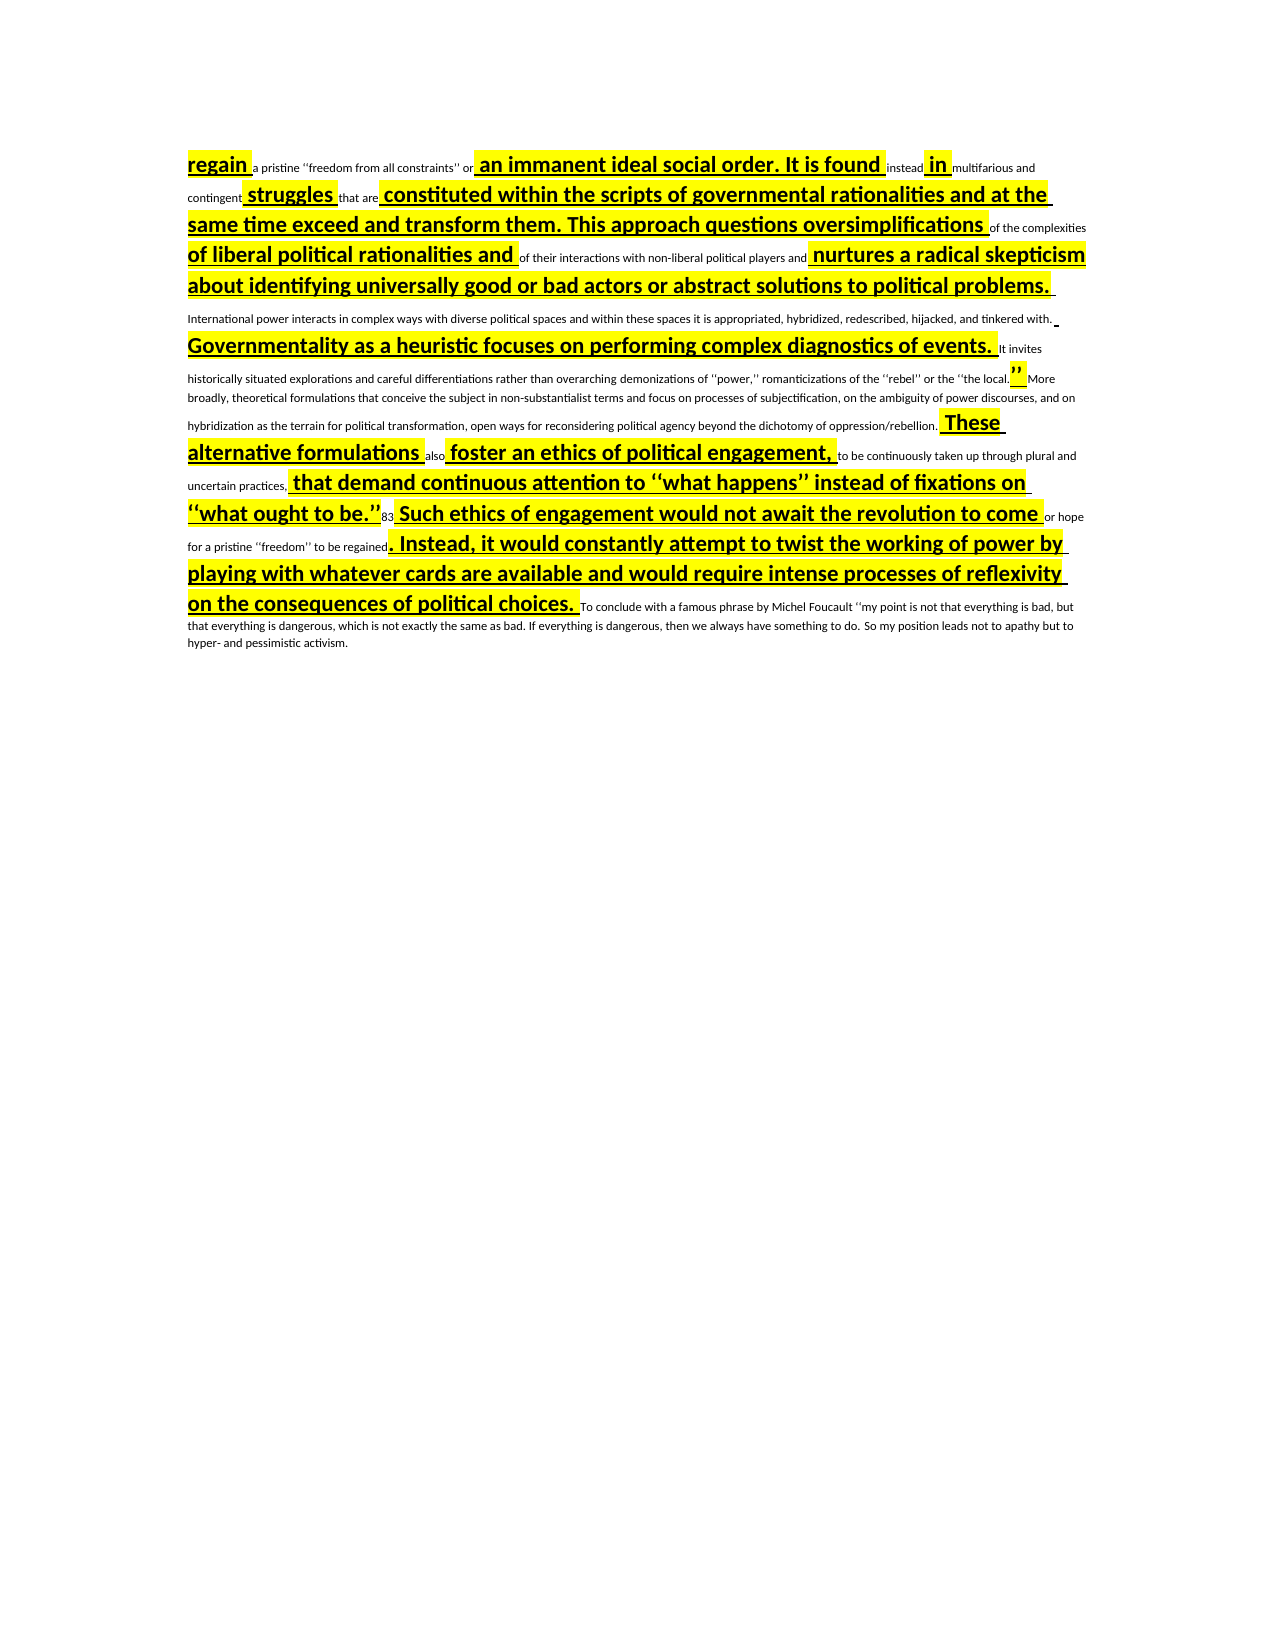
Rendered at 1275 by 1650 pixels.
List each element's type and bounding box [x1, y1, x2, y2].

text [187, 150, 1087, 650]
